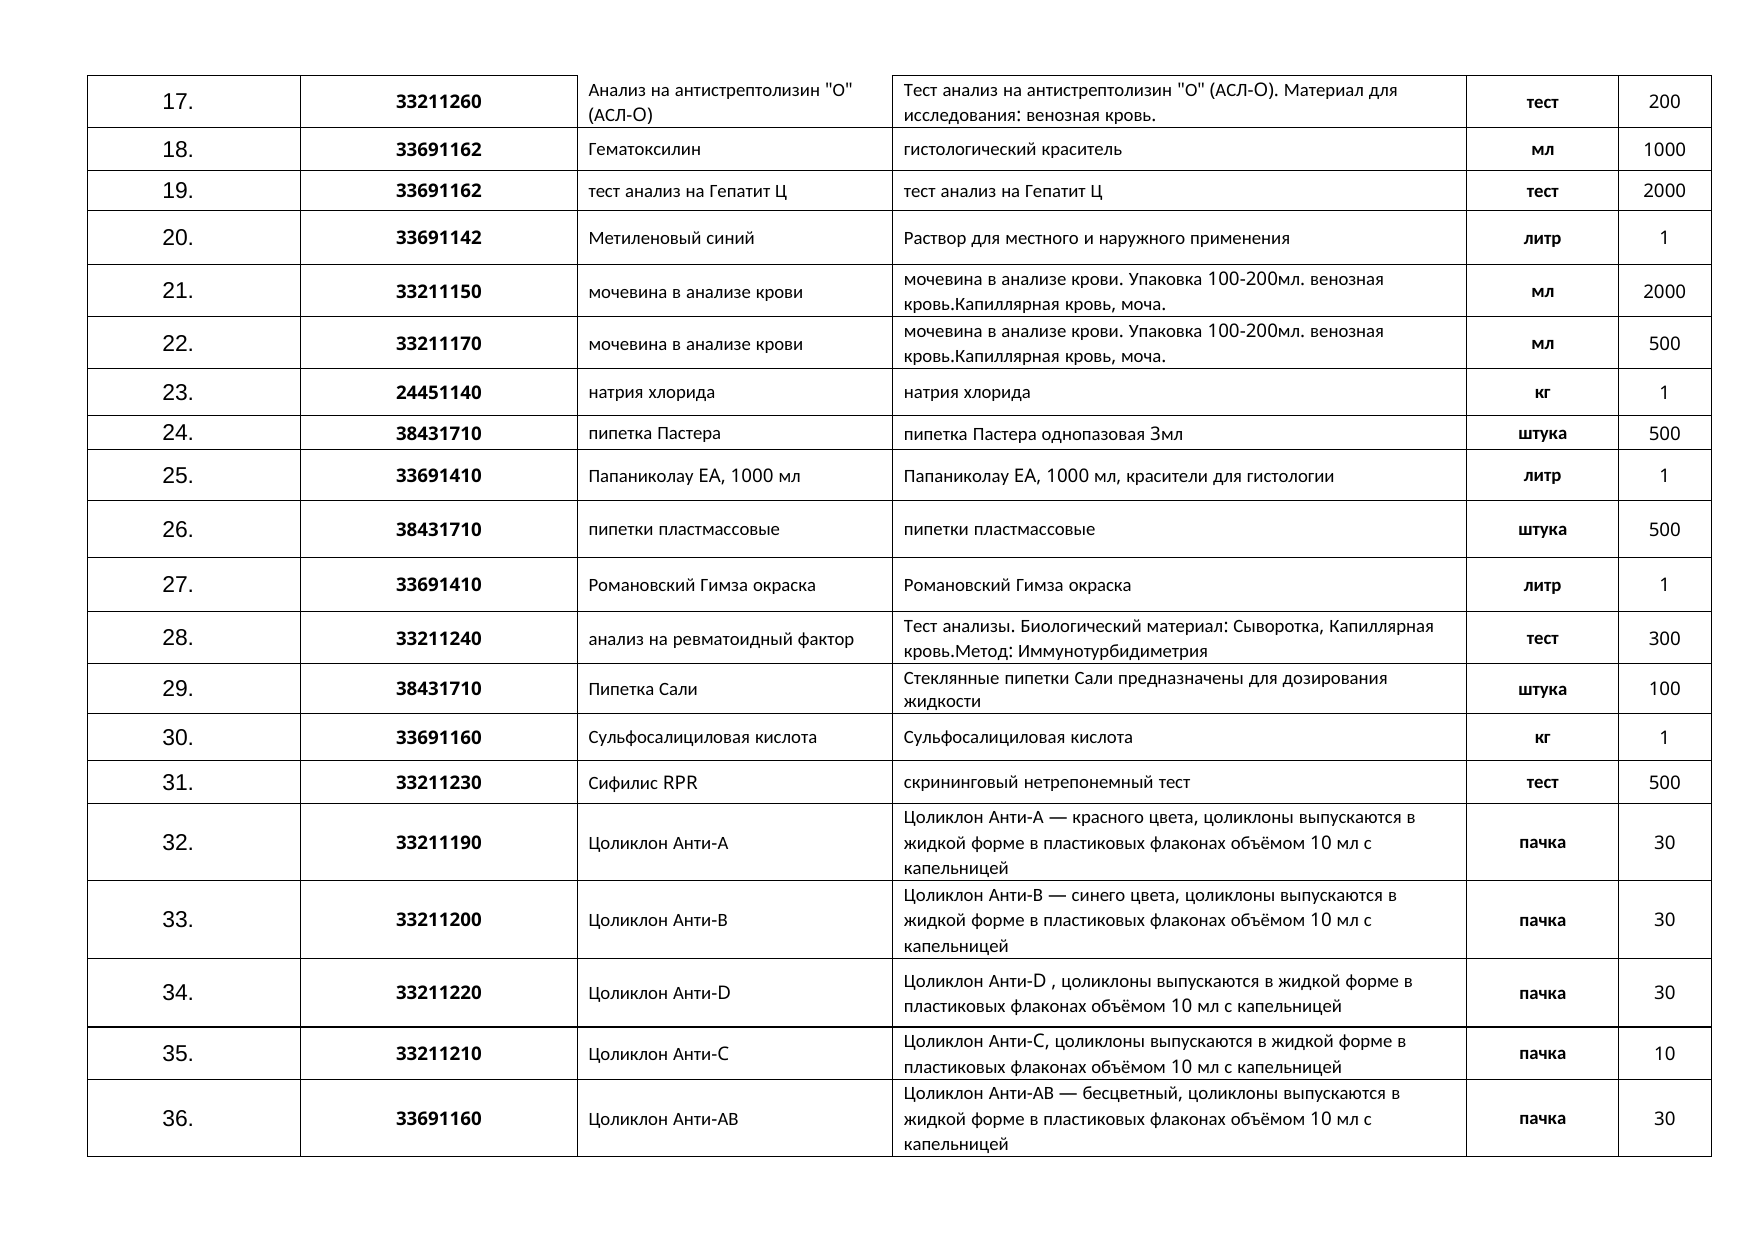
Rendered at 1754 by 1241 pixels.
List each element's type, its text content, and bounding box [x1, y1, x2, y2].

table_cell 300 [1619, 612, 1711, 663]
table_cell пачка [1467, 959, 1618, 1026]
table_cell [88, 369, 300, 415]
table_cell Стеклянные пипетки Сали предназначены для дозирования жидкости [893, 664, 1466, 713]
table_cell 24451140 [301, 369, 577, 415]
table_cell штука [1467, 664, 1618, 713]
table_cell Тест анализ на антистрептолизин "О" (АСЛ-O). Материал для исследования: венозная кровь. [893, 76, 1466, 127]
table_cell 33211210 [301, 1028, 577, 1078]
table_cell [88, 959, 300, 1026]
table_cell мл [1467, 265, 1618, 316]
table_cell тест анализ на Гепатит Ц [578, 171, 892, 209]
table_cell [88, 317, 300, 368]
table_cell мл [1467, 128, 1618, 170]
table_cell 30 [1619, 959, 1711, 1026]
table_cell тест анализ на Гепатит Ц [893, 171, 1466, 209]
table_cell Цоликлон Анти-В [578, 881, 892, 958]
table_cell 33211170 [301, 317, 577, 368]
table_cell [88, 558, 300, 611]
table_cell пипетки пластмассовые [893, 501, 1466, 557]
table_cell 33211240 [301, 612, 577, 663]
table_cell [88, 1080, 300, 1156]
table_cell натрия хлорида [893, 369, 1466, 415]
table_cell [88, 265, 300, 316]
table_cell литр [1467, 558, 1618, 611]
table_cell 33691160 [301, 714, 577, 760]
table_cell [88, 171, 300, 209]
table_cell Цоликлон Анти-А — красного цвета, цоликлоны выпускаются в жидкой форме в пластиковых флаконах объёмом 10 мл с капельницей [893, 804, 1466, 880]
table_cell 100 [1619, 664, 1711, 713]
table_cell 33691160 [301, 1080, 577, 1156]
table_cell 33211150 [301, 265, 577, 316]
table_cell 1 [1619, 369, 1711, 415]
table_cell Цоликлон Анти-АВ — бесцветный, цоликлоны выпускаются в жидкой форме в пластиковых флаконах объёмом 10 мл с капельницей [893, 1080, 1466, 1156]
table_cell 33691162 [301, 171, 577, 209]
table_cell Цоликлон Анти-А [578, 804, 892, 880]
table_cell 1 [1619, 714, 1711, 760]
table_cell пипетки пластмассовые [578, 501, 892, 557]
table_cell тест [1467, 76, 1618, 127]
table_cell кг [1467, 714, 1618, 760]
table_cell Раствор для местного и наружного применения [893, 211, 1466, 264]
table_cell анализ на ревматоидный фактор [578, 612, 892, 663]
table_cell 38431710 [301, 501, 577, 557]
table_cell 30 [1619, 1080, 1711, 1156]
table_cell Сульфосалициловая кислота [578, 714, 892, 760]
table_cell 1 [1619, 558, 1711, 611]
table_cell 33691162 [301, 128, 577, 170]
table_cell 30 [1619, 881, 1711, 958]
table_cell мочевина в анализе крови [578, 317, 892, 368]
table_cell мочевина в анализе крови [578, 265, 892, 316]
table_cell тест [1467, 171, 1618, 209]
table_cell Метиленовый синий [578, 211, 892, 264]
table_cell 500 [1619, 416, 1711, 449]
table_cell 500 [1619, 761, 1711, 802]
table_cell [88, 76, 300, 127]
table_cell Цоликлон Анти-В — синего цвета, цоликлоны выпускаются в жидкой форме в пластиковых флаконах объёмом 10 мл с капельницей [893, 881, 1466, 958]
table_cell пипетка Пастера однопазовая 3мл [893, 416, 1466, 449]
table_cell литр [1467, 211, 1618, 264]
table_cell пачка [1467, 1028, 1618, 1078]
table_cell 2000 [1619, 171, 1711, 209]
table_cell скрининговый нетрепонемный тест [893, 761, 1466, 802]
table_cell 33211200 [301, 881, 577, 958]
table_cell Папаниколау EA, 1000 мл [578, 450, 892, 500]
table_cell 1 [1619, 211, 1711, 264]
table_cell [88, 128, 300, 170]
table_cell 200 [1619, 76, 1711, 127]
table_cell пачка [1467, 804, 1618, 880]
table_cell [88, 612, 300, 663]
table_cell [88, 450, 300, 500]
table_cell тест [1467, 761, 1618, 802]
table_cell мочевина в анализе крови. Упаковка 100-200мл. венозная кровь.Капиллярная кровь, моча. [893, 265, 1466, 316]
table_cell тест [1467, 612, 1618, 663]
table_cell Романовский Гимза окраска [893, 558, 1466, 611]
table_cell [88, 664, 300, 713]
table_cell штука [1467, 416, 1618, 449]
table_cell Анализ на антистрептолизин "О" (АСЛ-O) [578, 75, 892, 127]
table_cell 33691410 [301, 558, 577, 611]
table_cell пачка [1467, 881, 1618, 958]
table_cell [88, 714, 300, 760]
table_cell Цоликлон Анти-C, цоликлоны выпускаются в жидкой форме в пластиковых флаконах объёмом 10 мл с капельницей [893, 1028, 1466, 1078]
table_cell 30 [1619, 804, 1711, 880]
table_cell 33691142 [301, 211, 577, 264]
table_cell кг [1467, 369, 1618, 415]
table_cell Цоликлон Анти-D [578, 959, 892, 1026]
table_cell литр [1467, 450, 1618, 500]
table_cell 33211230 [301, 761, 577, 802]
table_cell 500 [1619, 501, 1711, 557]
table_cell 33211220 [301, 959, 577, 1026]
table_cell [88, 881, 300, 958]
table_cell Пипетка Сали [578, 664, 892, 713]
table_cell пипетка Пастера [578, 416, 892, 449]
table_cell гистологический краситель [893, 128, 1466, 170]
table_cell [88, 761, 300, 802]
table_cell штука [1467, 501, 1618, 557]
table_cell пачка [1467, 1080, 1618, 1156]
table_cell [88, 416, 300, 449]
table_cell 10 [1619, 1028, 1711, 1078]
table_cell 38431710 [301, 416, 577, 449]
table_cell 33211190 [301, 804, 577, 880]
table_cell мл [1467, 317, 1618, 368]
table_cell мочевина в анализе крови. Упаковка 100-200мл. венозная кровь.Капиллярная кровь, моча. [893, 317, 1466, 368]
table_cell Сифилис RPR [578, 761, 892, 802]
table_cell [88, 501, 300, 557]
table_cell [88, 804, 300, 880]
table_cell 500 [1619, 317, 1711, 368]
table_cell 1000 [1619, 128, 1711, 170]
table_cell Тест анализы. Биологический материал: Сыворотка, Капиллярная кровь.Метод: Иммунотурбидиметрия [893, 612, 1466, 663]
table_cell 2000 [1619, 265, 1711, 316]
table_cell натрия хлорида [578, 369, 892, 415]
table_cell Папаниколау EA, 1000 мл, красители для гистологии [893, 450, 1466, 500]
table_cell Гематоксилин [578, 128, 892, 170]
table_cell 33211260 [301, 76, 577, 127]
table_cell 1 [1619, 450, 1711, 500]
table_cell Цоликлон Анти-D , цоликлоны выпускаются в жидкой форме в пластиковых флаконах объёмом 10 мл с капельницей [893, 959, 1466, 1026]
table_cell Цоликлон Анти-АВ [578, 1080, 892, 1156]
table_cell [88, 1028, 300, 1078]
table_cell Романовский Гимза окраска [578, 558, 892, 611]
table_cell Цоликлон Анти-C [578, 1028, 892, 1078]
table_cell Сульфосалициловая кислота [893, 714, 1466, 760]
table_cell [88, 211, 300, 264]
table_cell 33691410 [301, 450, 577, 500]
table_cell 38431710 [301, 664, 577, 713]
